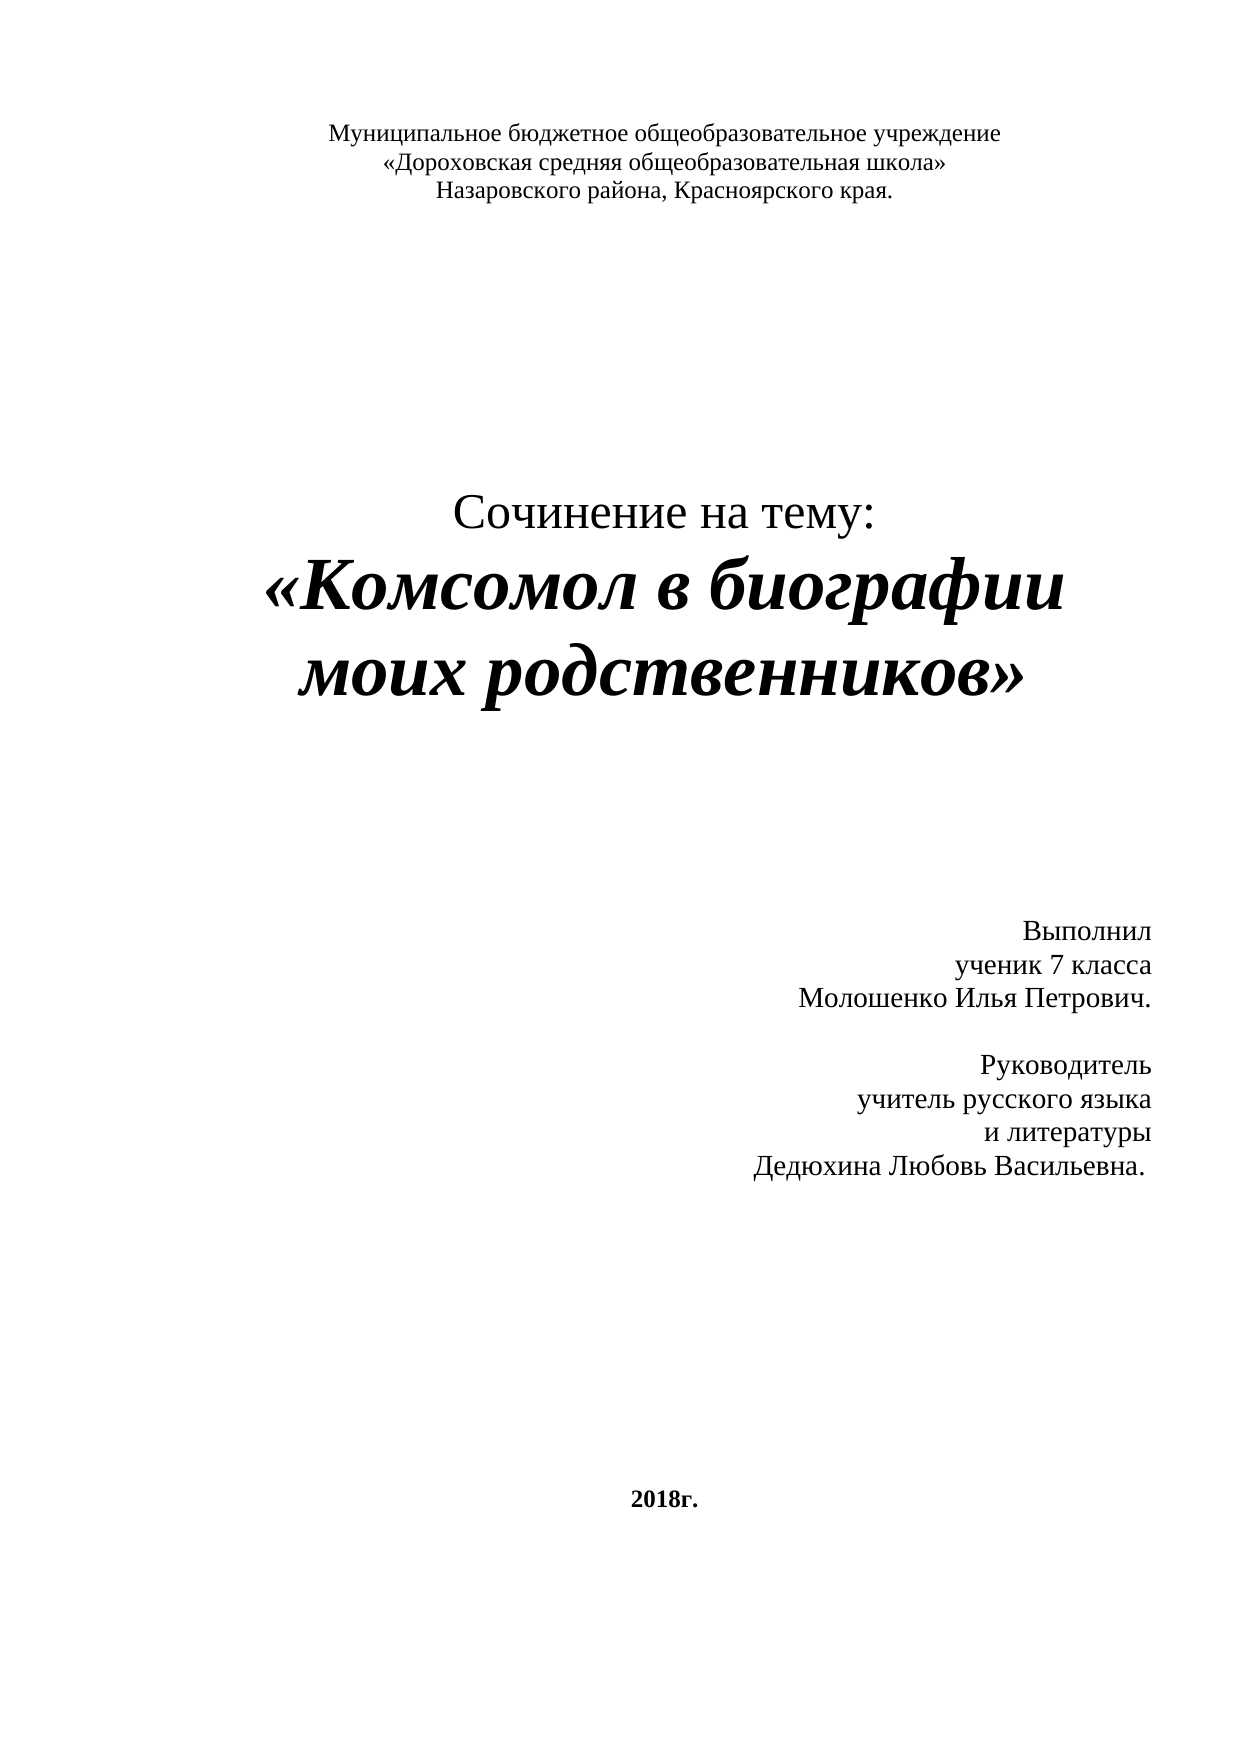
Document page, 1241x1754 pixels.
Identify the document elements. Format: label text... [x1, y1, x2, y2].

text Руководитель [177, 1047, 1152, 1081]
text Выполнил [177, 913, 1152, 947]
text учитель русского языка [177, 1081, 1152, 1114]
text ученик 7 класса [177, 947, 1152, 980]
text Дедюхина Любовь Васильевна. [177, 1148, 1152, 1182]
text 2018г. [177, 1484, 1152, 1512]
text Молошенко Илья Петрович. [177, 980, 1152, 1014]
text Назаровского района, Красноярского края. [177, 176, 1152, 204]
text и литературы [177, 1114, 1152, 1148]
text Муниципальное бюджетное общеобразовательное учреждение [177, 118, 1152, 147]
text Сочинение на тему: [177, 482, 1152, 539]
text «Комсомол в биографии моих родственников» [177, 539, 1152, 712]
text «Дороховская средняя общеобразовательная школа» [177, 147, 1152, 176]
